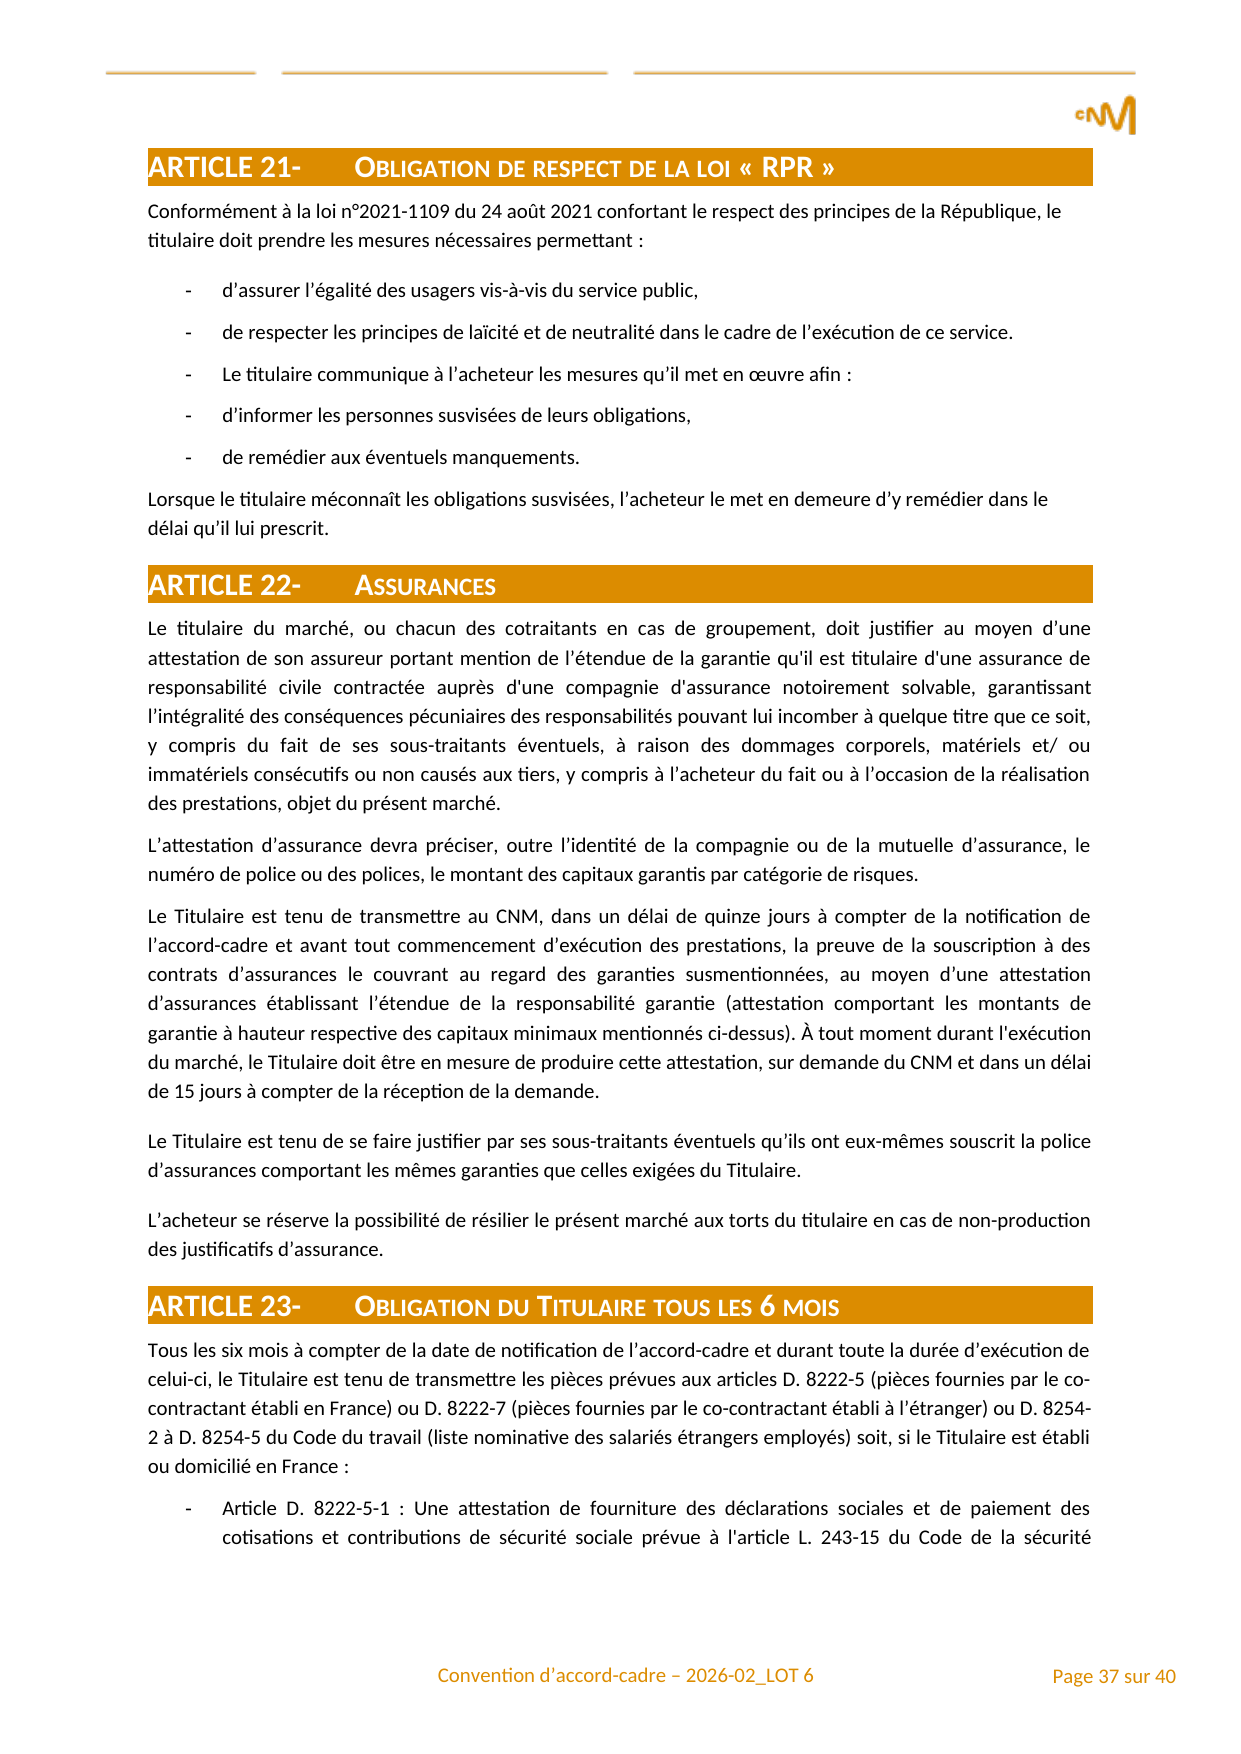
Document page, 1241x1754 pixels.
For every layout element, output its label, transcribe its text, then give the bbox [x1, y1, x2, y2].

text Le titulaire du marché, ou chacun des cotraitants en cas de groupement, doit justifier au moyen d’une attestation de son assureur portant mention de l’étendue de la garantie qu'il est titulaire d'une assurance de responsabilité civile contractée auprès d'une compagnie d'assurance notoirement solvable, garantissant l’intégralité des conséquences pécuniaires des responsabilités pouvant lui incomber à quelque titre que ce soit, y compris du fait de ses sous-traitants éventuels, à raison des dommages corporels, matériels et/ ou immatériels consécutifs ou non causés aux tiers, y compris à l’acheteur du fait ou à l’occasion de la réalisation des prestations, objet du présent marché. [148, 616, 1093, 816]
list d’assurer l’égalité des usagers vis-à-vis du service public, [185, 277, 1093, 303]
subtitle Assurances [148, 565, 1093, 603]
text Tous les six mois à compter de la date de notification de l’accord-cadre et durant toute la durée d’exécution de celui-ci, le Titulaire est tenu de transmettre les pièces prévues aux articles D. 8222-5 (pièces fournies par le co-contractant établi en France) ou D. 8222-7 (pièces fournies par le co-contractant établi à l’étranger) ou D. 8254-2 à D. 8254-5 du Code du travail (liste nominative des salariés étrangers employés) soit, si le Titulaire est établi ou domicilié en France : [148, 1337, 1093, 1479]
text L’acheteur se réserve la possibilité de résilier le présent marché aux torts du titulaire en cas de non-production des justificatifs d’assurance. [148, 1207, 1093, 1262]
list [185, 1495, 1093, 1550]
text Conformément à la loi n°2021-1109 du 24 août 2021 confortant le respect des principes de la République, le titulaire doit prendre les mesures nécessaires permettant : [148, 198, 1093, 253]
list de respecter les principes de laïcité et de neutralité dans le cadre de l’exécution de ce service. [185, 319, 1093, 344]
subtitle Obligation de respect de la loi « RPR » [148, 148, 1093, 186]
list Le titulaire communique à l’acheteur les mesures qu’il met en œuvre afin : [185, 361, 1093, 386]
list d’informer les personnes susvisées de leurs obligations, [185, 402, 1093, 428]
text Le Titulaire est tenu de transmettre au CNM, dans un délai de quinze jours à compter de la notification de l’accord-cadre et avant tout commencement d’exécution des prestations, la preuve de la souscription à des contrats d’assurances le couvrant au regard des garanties susmentionnées, au moyen d’une attestation d’assurances établissant l’étendue de la responsabilité garantie (attestation comportant les montants de garantie à hauteur respective des capitaux minimaux mentionnés ci-dessus). À tout moment durant l'exécution du marché, le Titulaire doit être en mesure de produire cette attestation, sur demande du CNM et dans un délai de 15 jours à compter de la réception de la demande. [148, 903, 1093, 1103]
text Lorsque le titulaire méconnaît les obligations susvisées, l’acheteur le met en demeure d’y remédier dans le délai qu’il lui prescrit. [148, 486, 1093, 540]
text Le Titulaire est tenu de se faire justifier par ses sous-traitants éventuels qu’ils ont eux-mêmes souscrit la police d’assurances comportant les mêmes garanties que celles exigées du Titulaire. [148, 1128, 1093, 1183]
list de remédier aux éventuels manquements. [185, 444, 1093, 469]
text L’attestation d’assurance devra préciser, outre l’identité de la compagnie ou de la mutuelle d’assurance, le numéro de police ou des polices, le montant des capitaux garantis par catégorie de risques. [148, 832, 1093, 887]
subtitle Obligation du Titulaire tous les 6 mois [148, 1286, 1093, 1324]
